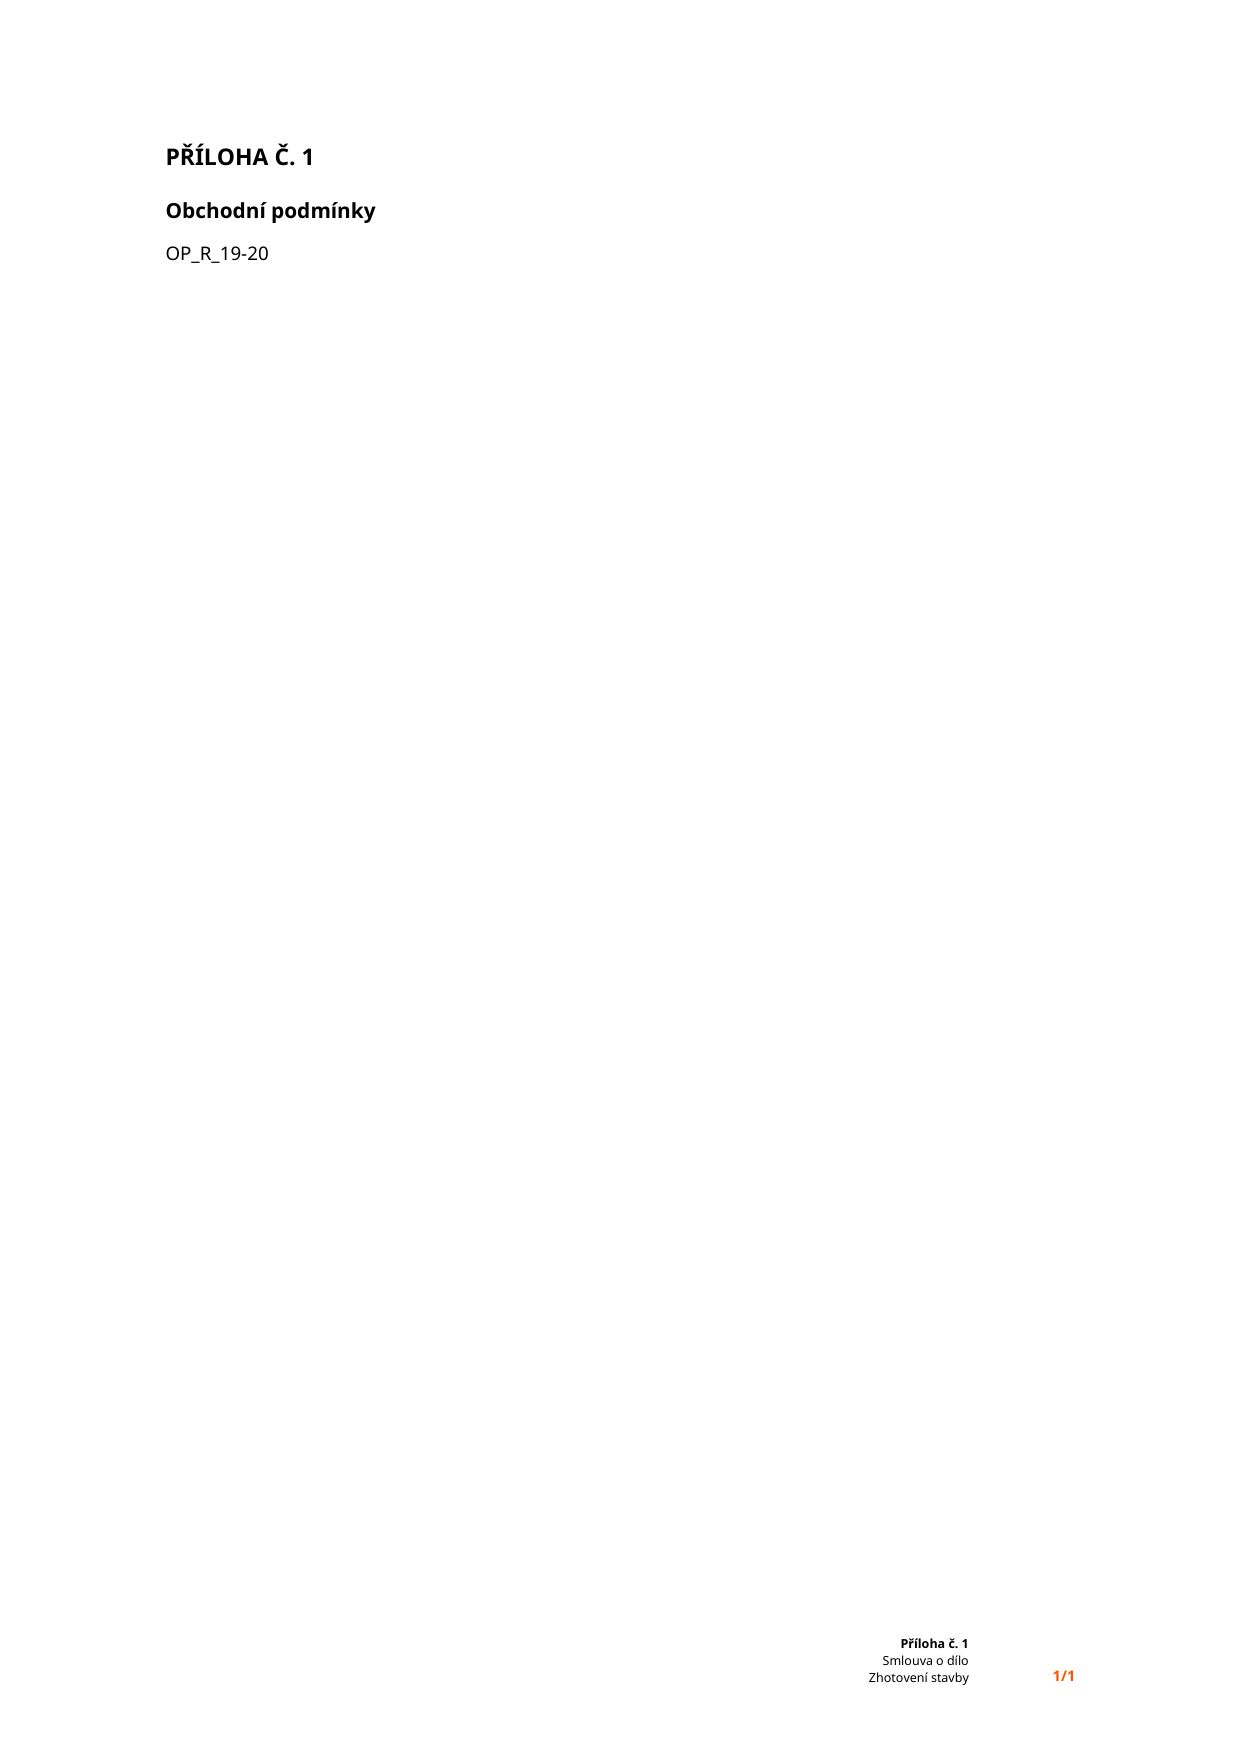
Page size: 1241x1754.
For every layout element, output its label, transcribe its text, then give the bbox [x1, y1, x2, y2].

text OP_R_19-20 [165, 240, 1075, 266]
text Příloha č. 1 [165, 141, 1075, 173]
text Obchodní podmínky [165, 197, 1075, 225]
